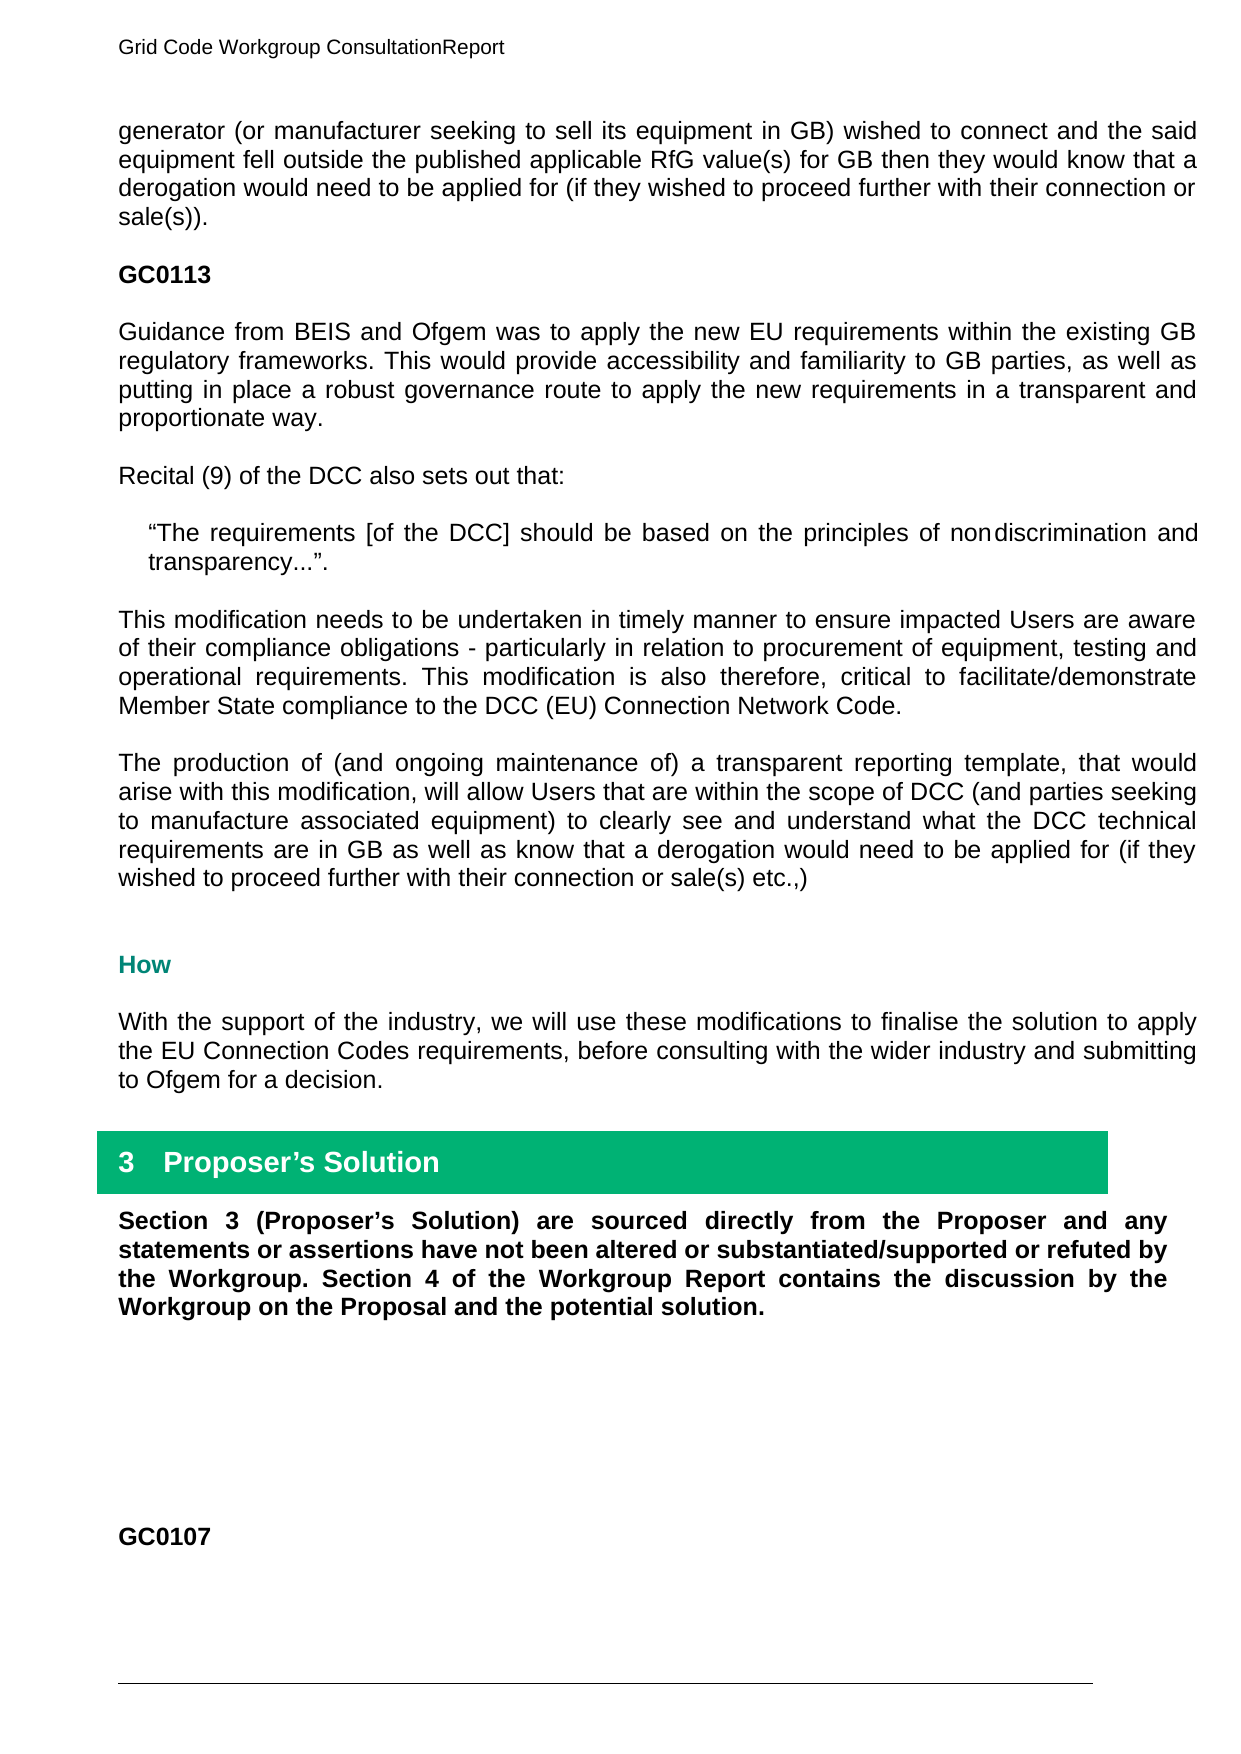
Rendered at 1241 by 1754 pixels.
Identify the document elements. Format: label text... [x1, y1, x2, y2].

text With the support of the industry, we will use these modifications to finalise the solution to apply the EU Connection Codes requirements, before consulting with the wider industry and submitting to Ofgem for a decision. [118, 1007, 1199, 1093]
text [118, 116, 1199, 231]
text GC0107 [118, 1522, 1093, 1551]
text Guidance from BEIS and Ofgem was to apply the new EU requirements within the existing GB regulatory frameworks. This would provide accessibility and familiarity to GB parties, as well as putting in place a robust governance route to apply the new requirements in a transparent and proportionate way. [118, 317, 1199, 432]
subtitle Proposer’s Solution [110, 1144, 1095, 1181]
text GC0113 [118, 260, 1199, 288]
text The production of (and ongoing maintenance of) a transparent reporting template, that would arise with this modification, will allow Users that are within the scope of DCC (and parties seeking to manufacture associated equipment) to clearly see and understand what the DCC technical requirements are in GB as well as know that a derogation would need to be applied for (if they wished to proceed further with their connection or sale(s) etc.,) [118, 748, 1199, 892]
text Recital (9) of the DCC also sets out that: [118, 461, 1199, 490]
subtitle How [118, 950, 1199, 978]
text “The requirements [of the DCC] should be based on the principles of nondiscrimination and transparency...”. [148, 518, 1199, 576]
text This modification needs to be undertaken in timely manner to ensure impacted Users are aware of their compliance obligations - particularly in relation to procurement of equipment, testing and operational requirements. This modification is also therefore, critical to facilitate/demonstrate Member State compliance to the DCC (EU) Connection Network Code. [118, 605, 1199, 720]
text Section 3 (Proposer’s Solution) are sourced directly from the Proposer and any statements or assertions have not been altered or substantiated/supported or refuted by the Workgroup. Section 4 of the Workgroup Report contains the discussion by the Workgroup on the Proposal and the potential solution. [118, 1206, 1169, 1321]
